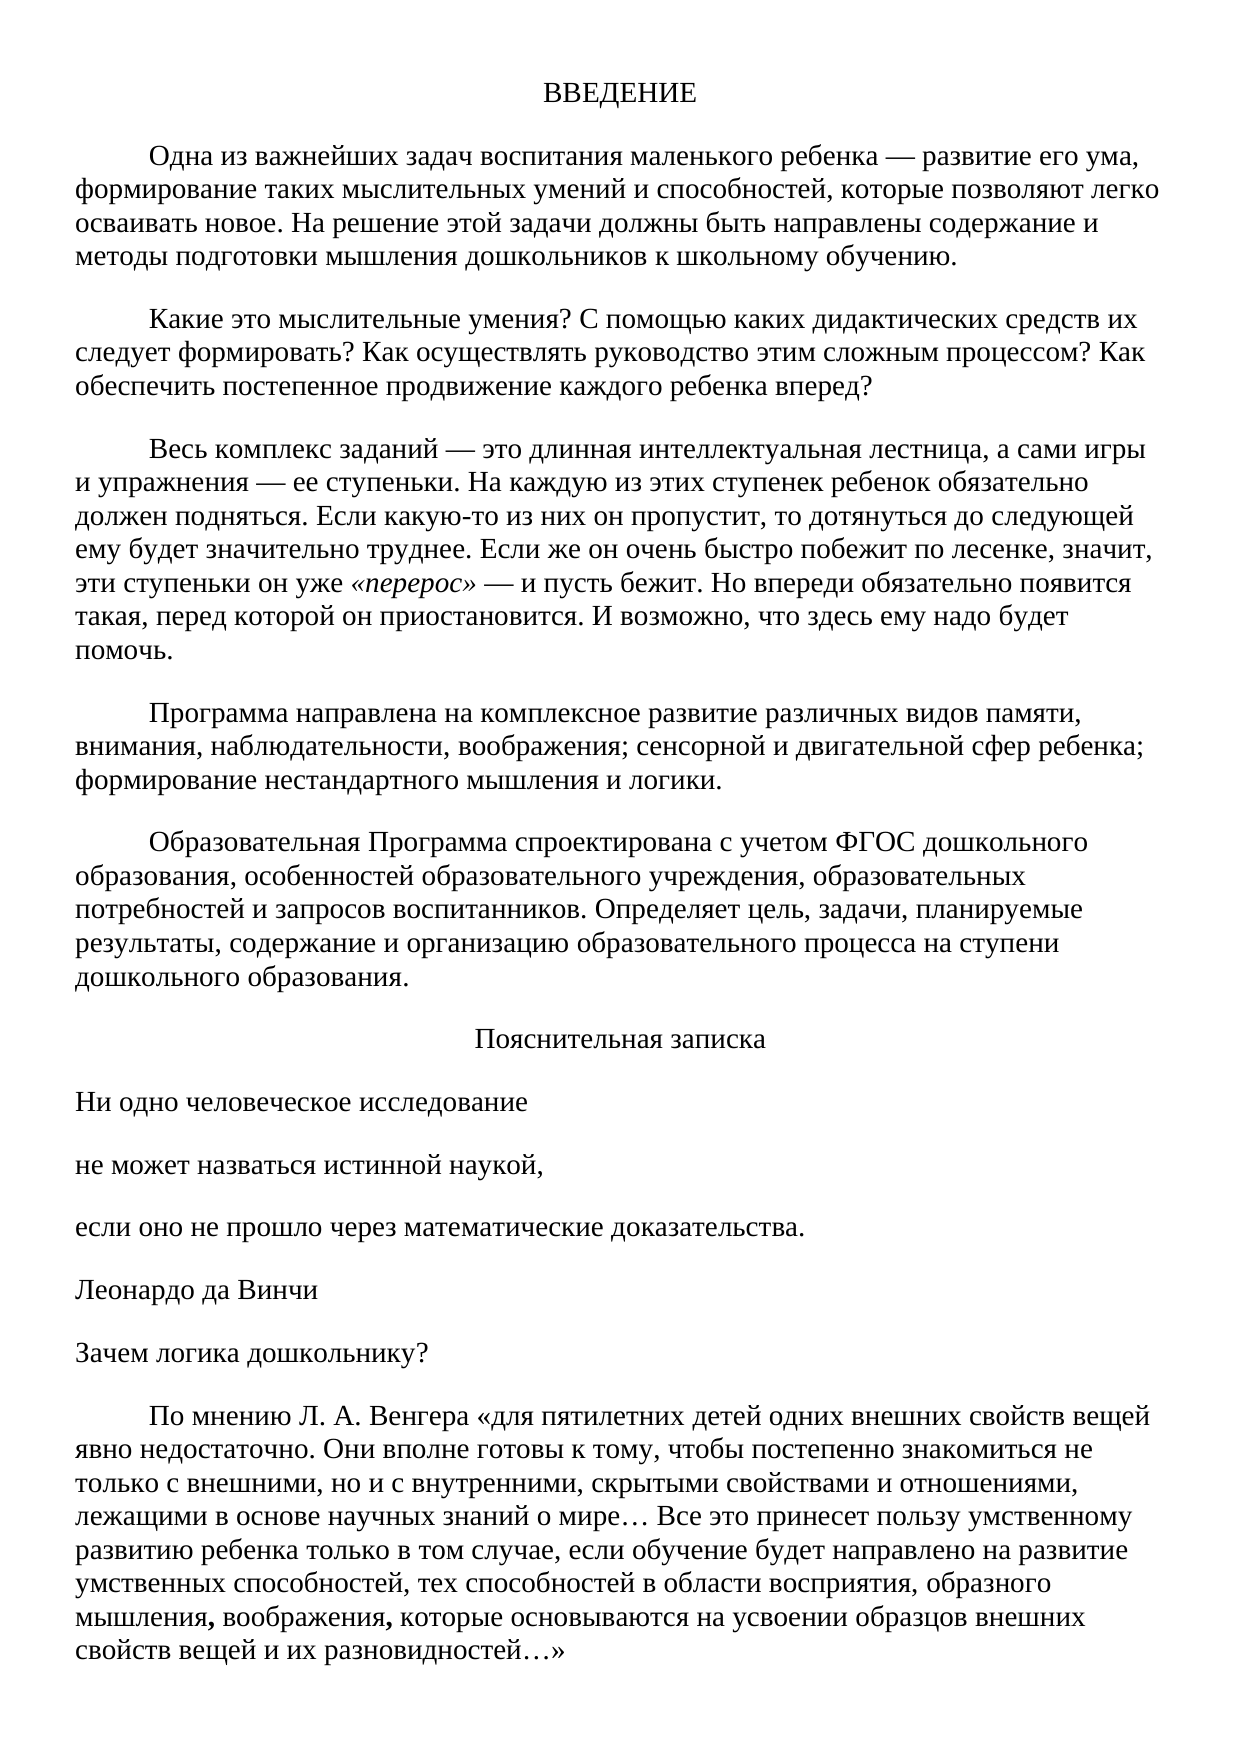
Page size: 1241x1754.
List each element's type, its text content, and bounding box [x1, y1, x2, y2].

text Пояснительная записка [75, 1021, 1165, 1055]
text Одна из важнейших задач воспитания маленького ребенка — развитие его ума, формирование таких мыслительных умений и способностей, которые позволяют легко осваивать новое. На решение этой задачи должны быть направлены содержание и методы подготовки мышления дошкольников к школьному обучению. [75, 138, 1165, 272]
text Образовательная Программа спроектирована с учетом ФГОС дошкольного образования, особенностей образовательного учреждения, образовательных потребностей и запросов воспитанников. Определяет цель, задачи, планируемые результаты, содержание и организацию образовательного процесса на ступени дошкольного образования. [75, 824, 1165, 992]
text не может назваться истинной наукой, [75, 1147, 1165, 1180]
text ВВЕДЕНИЕ [75, 75, 1165, 108]
text Зачем логика дошкольнику? [75, 1335, 1165, 1368]
text Программа направлена на комплексное развитие различных видов памяти, внимания, наблюдательности, воображения; сенсорной и двигательной сфер ребенка; формирование нестандартного мышления и логики. [75, 695, 1165, 795]
text если оно не прошло через математические доказательства. [75, 1209, 1165, 1243]
text По мнению Л. А. Венгера «для пятилетних детей одних внешних свойств вещей явно недостаточно. Они вполне готовы к тому, чтобы постепенно знакомиться не только с внешними, но и с внутренними, скрытыми свойствами и отношениями, лежащими в основе научных знаний о мире… Все это принесет пользу умственному развитию ребенка только в том случае, если обучение будет направлено на развитие умственных способностей, тех способностей в области восприятия, образного мышления, воображения, которые основываются на усвоении образцов внешних свойств вещей и их разновидностей…» [75, 1398, 1165, 1666]
text Ни одно человеческое исследование [75, 1084, 1165, 1118]
text Леонардо да Винчи [75, 1272, 1165, 1306]
text Какие это мыслительные умения? С помощью каких дидактических средств их следует формировать? Как осуществлять руководство этим сложным процессом? Как обеспечить постепенное продвижение каждого ребенка вперед? [75, 301, 1165, 402]
text Весь комплекс заданий — это длинная интеллектуальная лестница, а сами игры и упражнения — ее ступеньки. На каждую из этих ступенек ребенок обязательно должен подняться. Если какую-то из них он пропустит, то дотянуться до следующей ему будет значительно труднее. Если же он очень быстро побежит по лесенке, значит, эти ступеньки он уже «перерос» — и пусть бежит. Но впереди обязательно появится такая, перед которой он приостановится. И возможно, что здесь ему надо будет помочь. [75, 431, 1165, 666]
